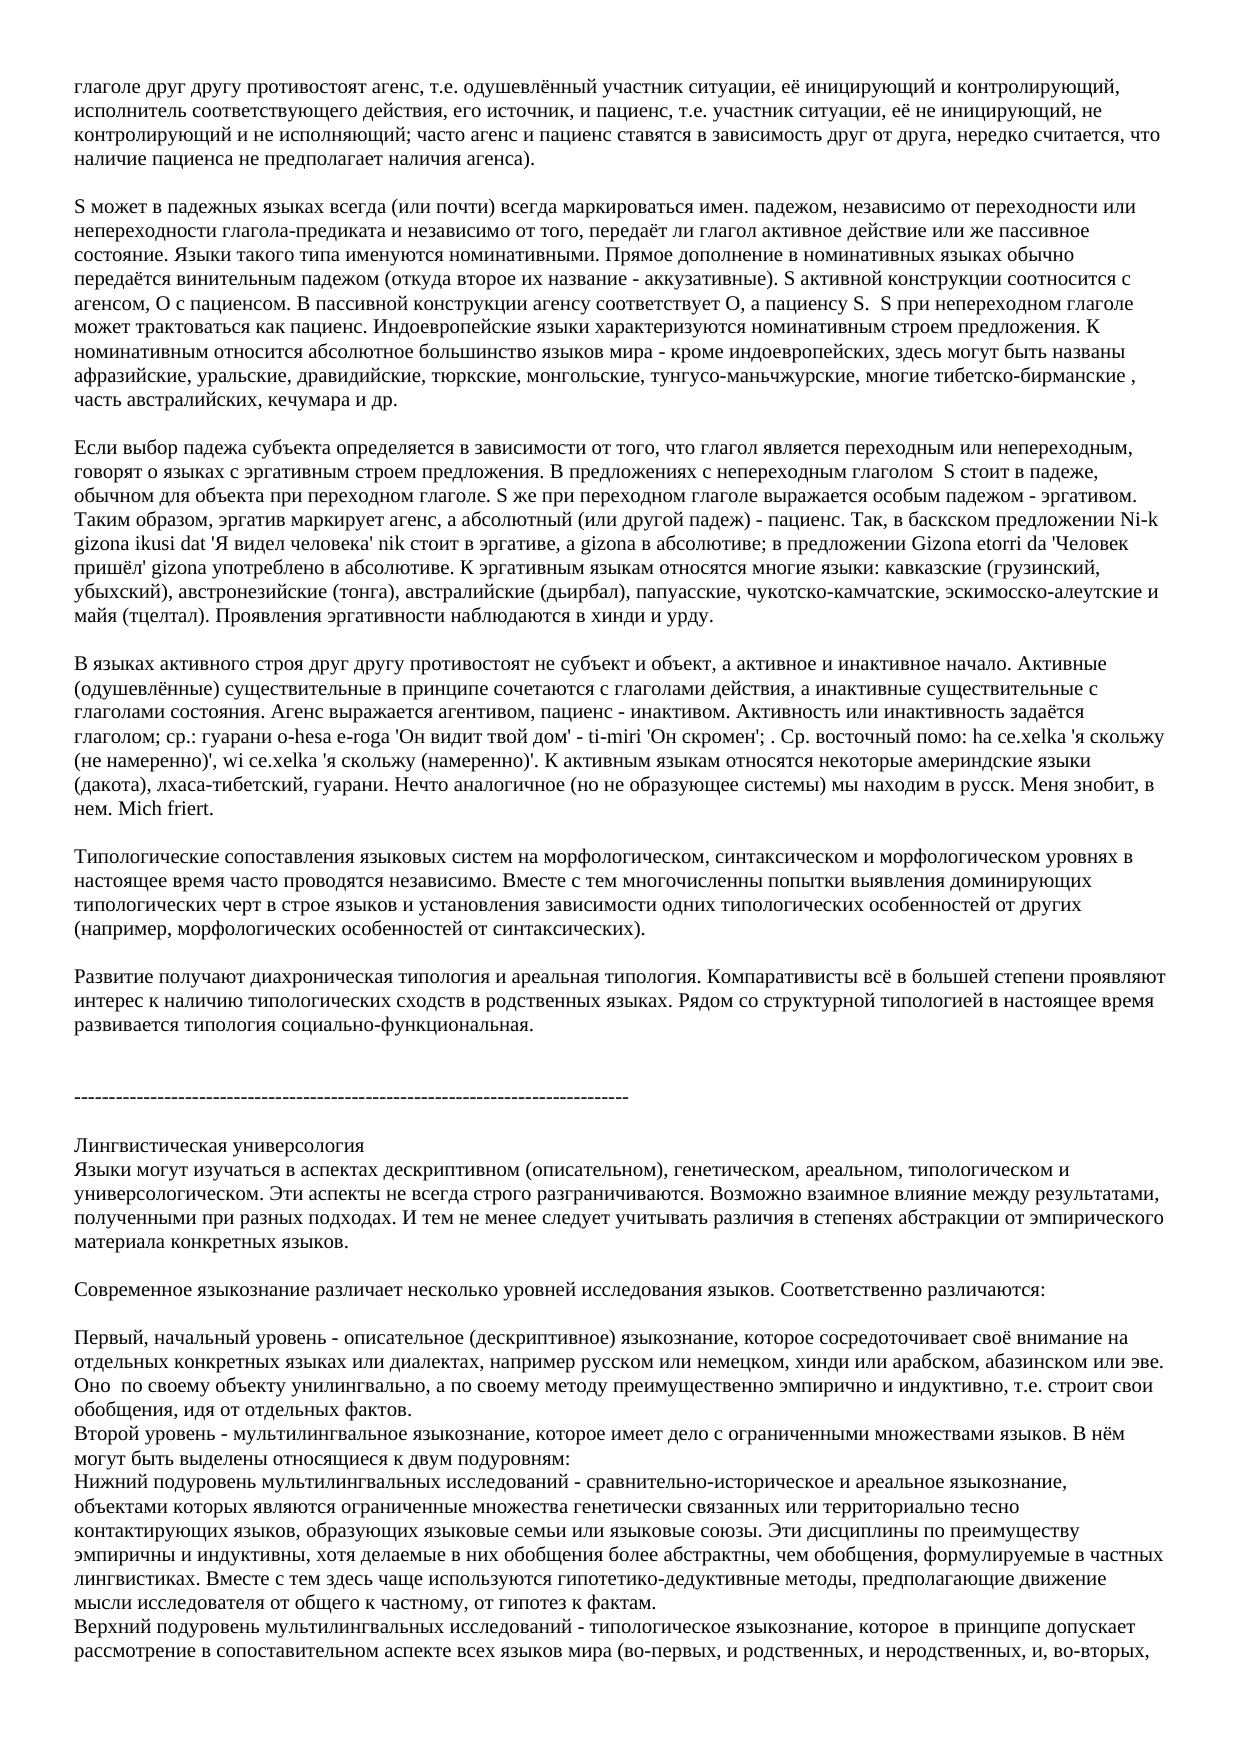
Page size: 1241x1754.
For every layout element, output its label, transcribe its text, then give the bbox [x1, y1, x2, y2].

text В языках активного строя друг другу противостоят не субъект и объект, а активное и инактивное начало. Активные (одушевлённые) существительные в принципе сочетаются с глаголами действия, а инактивные существительные с глаголами состояния. Агенс выражается агентивом, пациенс - инактивом. Активность или инактивность задаётся глаголом; ср.: гуарани o-hesa e-roga 'Он видит твой дом' - ti-miri 'Он скромен'; . Ср. восточный помо: ha ce.xelka 'я скольжу (не намеренно)', wi ce.xelka 'я скольжу (намеренно)'. К активным языкам относятся некоторые америндские языки (дакота), лхаса-тибетский, гуарани. Нечто аналогичное (но не образующее системы) мы находим в русск. Меня знобит, в нем. Mich friert. [74, 651, 1167, 820]
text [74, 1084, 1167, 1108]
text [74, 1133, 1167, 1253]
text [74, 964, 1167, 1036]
text S может в падежных языках всегда (или почти) всегда маркироваться имен. падежом, независимо от переходности или непереходности глагола-предиката и независимо от того, передаёт ли глагол активное действие или же пассивное состояние. Языки такого типа именуются номинативными. Прямое дополнение в номинативных языках обычно передаётся винительным падежом (откуда второе их название - аккузативные). S активной конструкции соотносится с агенсом, О с пациенсом. В пассивной конструкции агенсу соответствует О, а пациенсу S. S при непереходном глаголе может трактоваться как пациенс. Индоевропейские языки характеризуются номинативным строем предложения. К номинативным относится абсолютное большинство языков мира - кроме индоевропейских, здесь могут быть названы афразийские, уральские, дравидийские, тюркские, монгольские, тунгусо-маньчжурские, многие тибетско-бирманские , часть австралийских, кечумара и др. [74, 194, 1167, 411]
text Типологические сопоставления языковых систем на морфологическом, синтаксическом и морфологическом уровнях в настоящее время часто проводятся независимо. Вместе с тем многочисленны попытки выявления доминирующих типологических черт в строе языков и установления зависимости одних типологических особенностей от других (например, морфологических особенностей от синтаксических). [74, 844, 1167, 940]
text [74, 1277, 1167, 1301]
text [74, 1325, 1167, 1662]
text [74, 74, 1167, 170]
text Если выбор падежа субъекта определяется в зависимости от того, что глагол является переходным или непереходным, говорят о языках с эргативным строем предложения. В предложениях с непереходным глаголом S стоит в падеже, обычном для объекта при переходном глаголе. S же при переходном глаголе выражается особым падежом - эргативом. Таким образом, эргатив маркирует агенс, а абсолютный (или другой падеж) - пациенс. Так, в баскском предложении Ni-k gizona ikusi dat 'Я видел человека' nik стоит в эргативе, а gizona в абсолютиве; в предложении Gizona etorri da 'Человек пришёл' gizona употреблено в абсолютиве. К эргативным языкам относятся многие языки: кавказские (грузинский, убыхский), австронезийские (тонга), австралийские (дьирбал), папуасские, чукотско-камчатские, эскимосско-алеутские и майя (тцелтал). Проявления эргативности наблюдаются в хинди и урду. [74, 435, 1167, 627]
